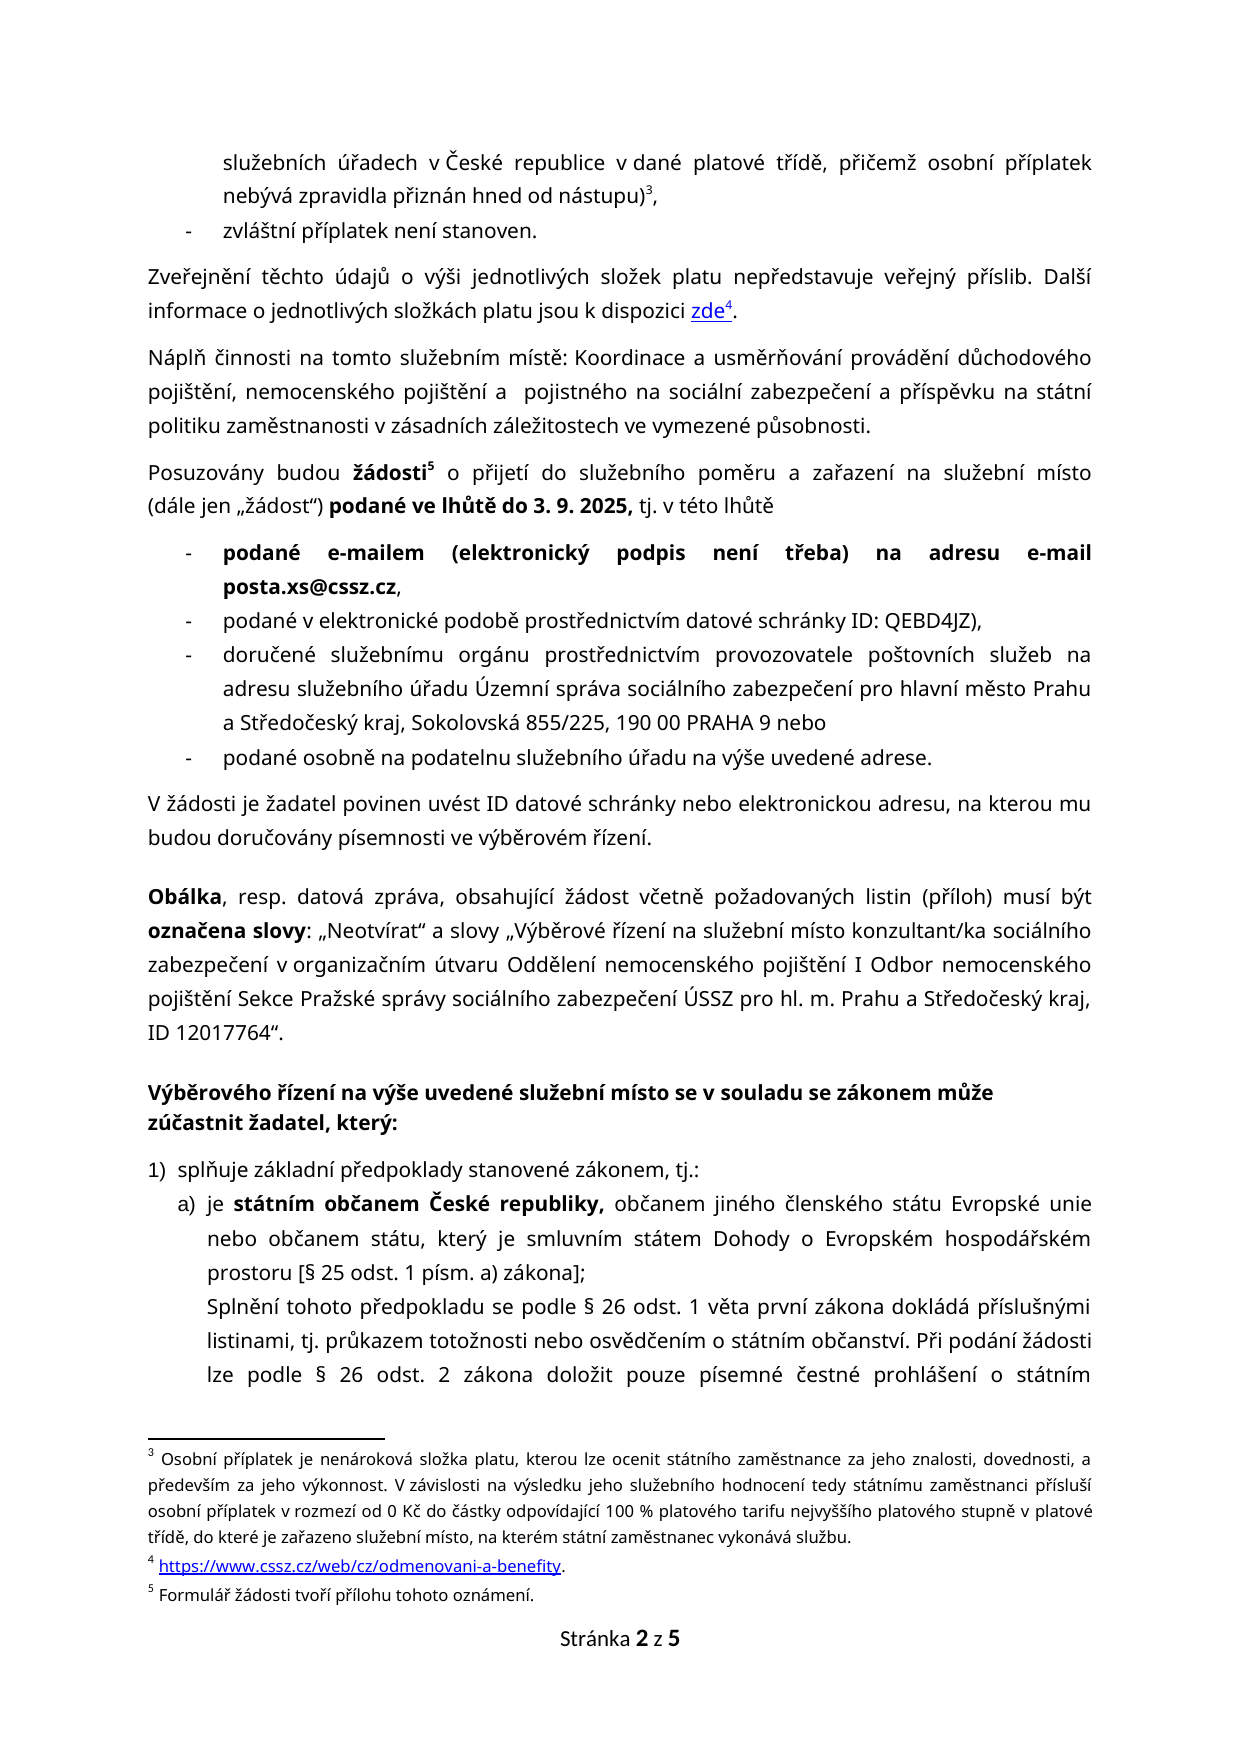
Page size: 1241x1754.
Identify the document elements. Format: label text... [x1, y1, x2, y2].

list splňuje základní předpoklady stanovené zákonem, tj.: [148, 1156, 1093, 1184]
list doručené služebnímu orgánu prostřednictvím provozovatele poštovních služeb na adresu služebního úřadu Územní správa sociálního zabezpečení pro hlavní město Prahu a Středočeský kraj, Sokolovská 855/225, 190 00 PRAHA 9 nebo [185, 640, 1093, 737]
list je státním občanem České republiky, občanem jiného členského státu Evropské unie nebo občanem státu, který je smluvním státem Dohody o Evropském hospodářském prostoru [§ 25 odst. 1 písm. a) zákona]; [177, 1189, 1093, 1286]
list podané osobně na podatelnu služebního úřadu na výše uvedené adrese. [185, 743, 1093, 771]
text Zveřejnění těchto údajů o výši jednotlivých složek platu nepředstavuje veřejný příslib. Další informace o jednotlivých složkách platu jsou k dispozici zde. [148, 262, 1093, 325]
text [207, 1292, 1093, 1388]
text Výběrového řízení na výše uvedené služební místo se v souladu se zákonem může zúčastnit žadatel, který: [148, 1078, 1093, 1137]
text Obálka, resp. datová zpráva, obsahující žádost včetně požadovaných listin (příloh) musí být označena slovy: „Neotvírat“ a slovy „Výběrové řízení na služební místo konzultant/ka sociálního zabezpečení v organizačním útvaru Oddělení nemocenského pojištění I Odbor nemocenského pojištění Sekce Pražské správy sociálního zabezpečení ÚSSZ pro hl. m. Prahu a Středočeský kraj, ID 12017764“. [148, 882, 1093, 1047]
list podané e-mailem (elektronický podpis není třeba) na adresu e-mail posta.xs@cssz.cz, [185, 538, 1093, 601]
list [185, 148, 1093, 210]
text Posuzovány budou žádosti o přijetí do služebního poměru a zařazení na služební místo (dále jen „žádost“) podané ve lhůtě do 3. 9. 2025, tj. v této lhůtě [148, 458, 1093, 520]
list podané v elektronické podobě prostřednictvím datové schránky ID: QEBD4JZ), [185, 606, 1093, 635]
text Náplň činnosti na tomto služebním místě: Koordinace a usměrňování provádění důchodového pojištění, nemocenského pojištění a pojistného na sociální zabezpečení a příspěvku na státní politiku zaměstnanosti v zásadních záležitostech ve vymezené působnosti. [148, 343, 1093, 439]
list zvláštní příplatek není stanoven. [185, 216, 1093, 244]
text V žádosti je žadatel povinen uvést ID datové schránky nebo elektronickou adresu, na kterou mu budou doručovány písemnosti ve výběrovém řízení. [148, 789, 1093, 852]
